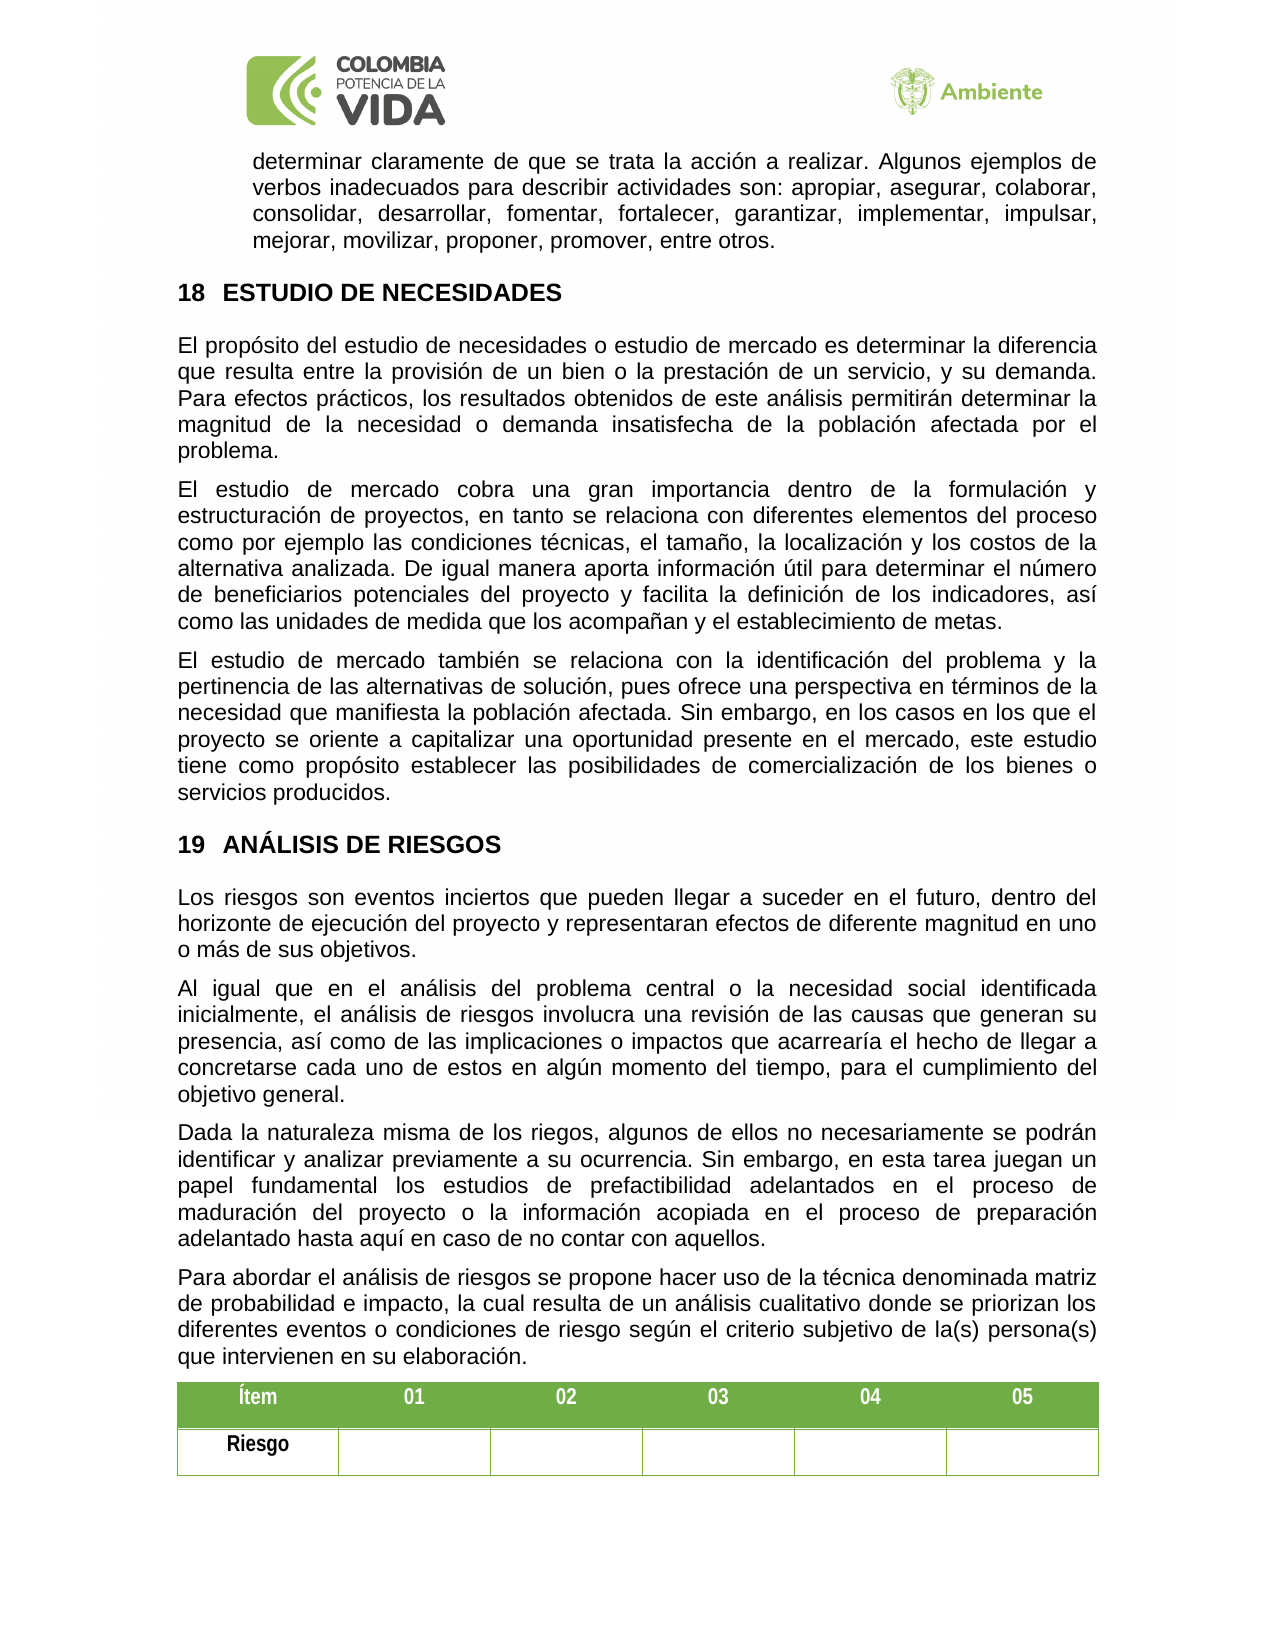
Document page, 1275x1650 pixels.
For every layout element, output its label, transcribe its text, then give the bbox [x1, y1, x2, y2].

text El propósito del estudio de necesidades o estudio de mercado es determinar la diferencia que resulta entre la provisión de un bien o la prestación de un servicio, y su demanda. Para efectos prácticos, los resultados obtenidos de este análisis permitirán determinar la magnitud de la necesidad o demanda insatisfecha de la población afectada por el problema. [177, 332, 1098, 463]
text Al igual que en el análisis del problema central o la necesidad social identificada inicialmente, el análisis de riesgos involucra una revisión de las causas que generan su presencia, así como de las implicaciones o impactos que acarrearía el hecho de llegar a concretarse cada uno de estos en algún momento del tiempo, para el cumplimiento del objetivo general. [177, 975, 1098, 1107]
table_cell Riesgo [178, 1430, 338, 1475]
table_header 02 [491, 1383, 642, 1428]
table_header 05 [947, 1383, 1098, 1428]
table_header 01 [339, 1383, 490, 1428]
text Los riesgos son eventos inciertos que pueden llegar a suceder en el futuro, dentro del horizonte de ejecución del proyecto y representaran efectos de diferente magnitud en uno o más de sus objetivos. [177, 883, 1098, 963]
table_cell [795, 1430, 946, 1475]
subtitle análisis de riesgos [177, 830, 1098, 858]
table_cell [339, 1430, 490, 1475]
table_header 04 [795, 1383, 946, 1428]
table_cell [491, 1430, 642, 1475]
table_header Ítem [178, 1383, 338, 1428]
subtitle estudio de necesidades [177, 278, 1098, 307]
table_cell [947, 1430, 1098, 1475]
table_header 03 [643, 1383, 794, 1428]
text El estudio de mercado cobra una gran importancia dentro de la formulación y estructuración de proyectos, en tanto se relaciona con diferentes elementos del proceso como por ejemplo las condiciones técnicas, el tamaño, la localización y los costos de la alternativa analizada. De igual manera aporta información útil para determinar el número de beneficiarios potenciales del proyecto y facilita la definición de los indicadores, así como las unidades de medida que los acompañan y el establecimiento de metas. [177, 476, 1098, 634]
text Para abordar el análisis de riesgos se propone hacer uso de la técnica denominada matriz de probabilidad e impacto, la cual resulta de un análisis cualitativo donde se priorizan los diferentes eventos o condiciones de riesgo según el criterio subjetivo de la(s) persona(s) que intervienen en su elaboración. [177, 1264, 1098, 1369]
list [215, 148, 1098, 253]
table_cell [643, 1430, 794, 1475]
text El estudio de mercado también se relaciona con la identificación del problema y la pertinencia de las alternativas de solución, pues ofrece una perspectiva en términos de la necesidad que manifiesta la población afectada. Sin embargo, en los casos en los que el proyecto se oriente a capitalizar una oportunidad presente en el mercado, este estudio tiene como propósito establecer las posibilidades de comercialización de los bienes o servicios producidos. [177, 647, 1098, 805]
picture [96, 0, 1179, 1125]
text Dada la naturaleza misma de los riegos, algunos de ellos no necesariamente se podrán identificar y analizar previamente a su ocurrencia. Sin embargo, en esta tarea juegan un papel fundamental los estudios de prefactibilidad adelantados en el proceso de maduración del proyecto o la información acopiada en el proceso de preparación adelantado hasta aquí en caso de no contar con aquellos. [177, 1119, 1098, 1251]
